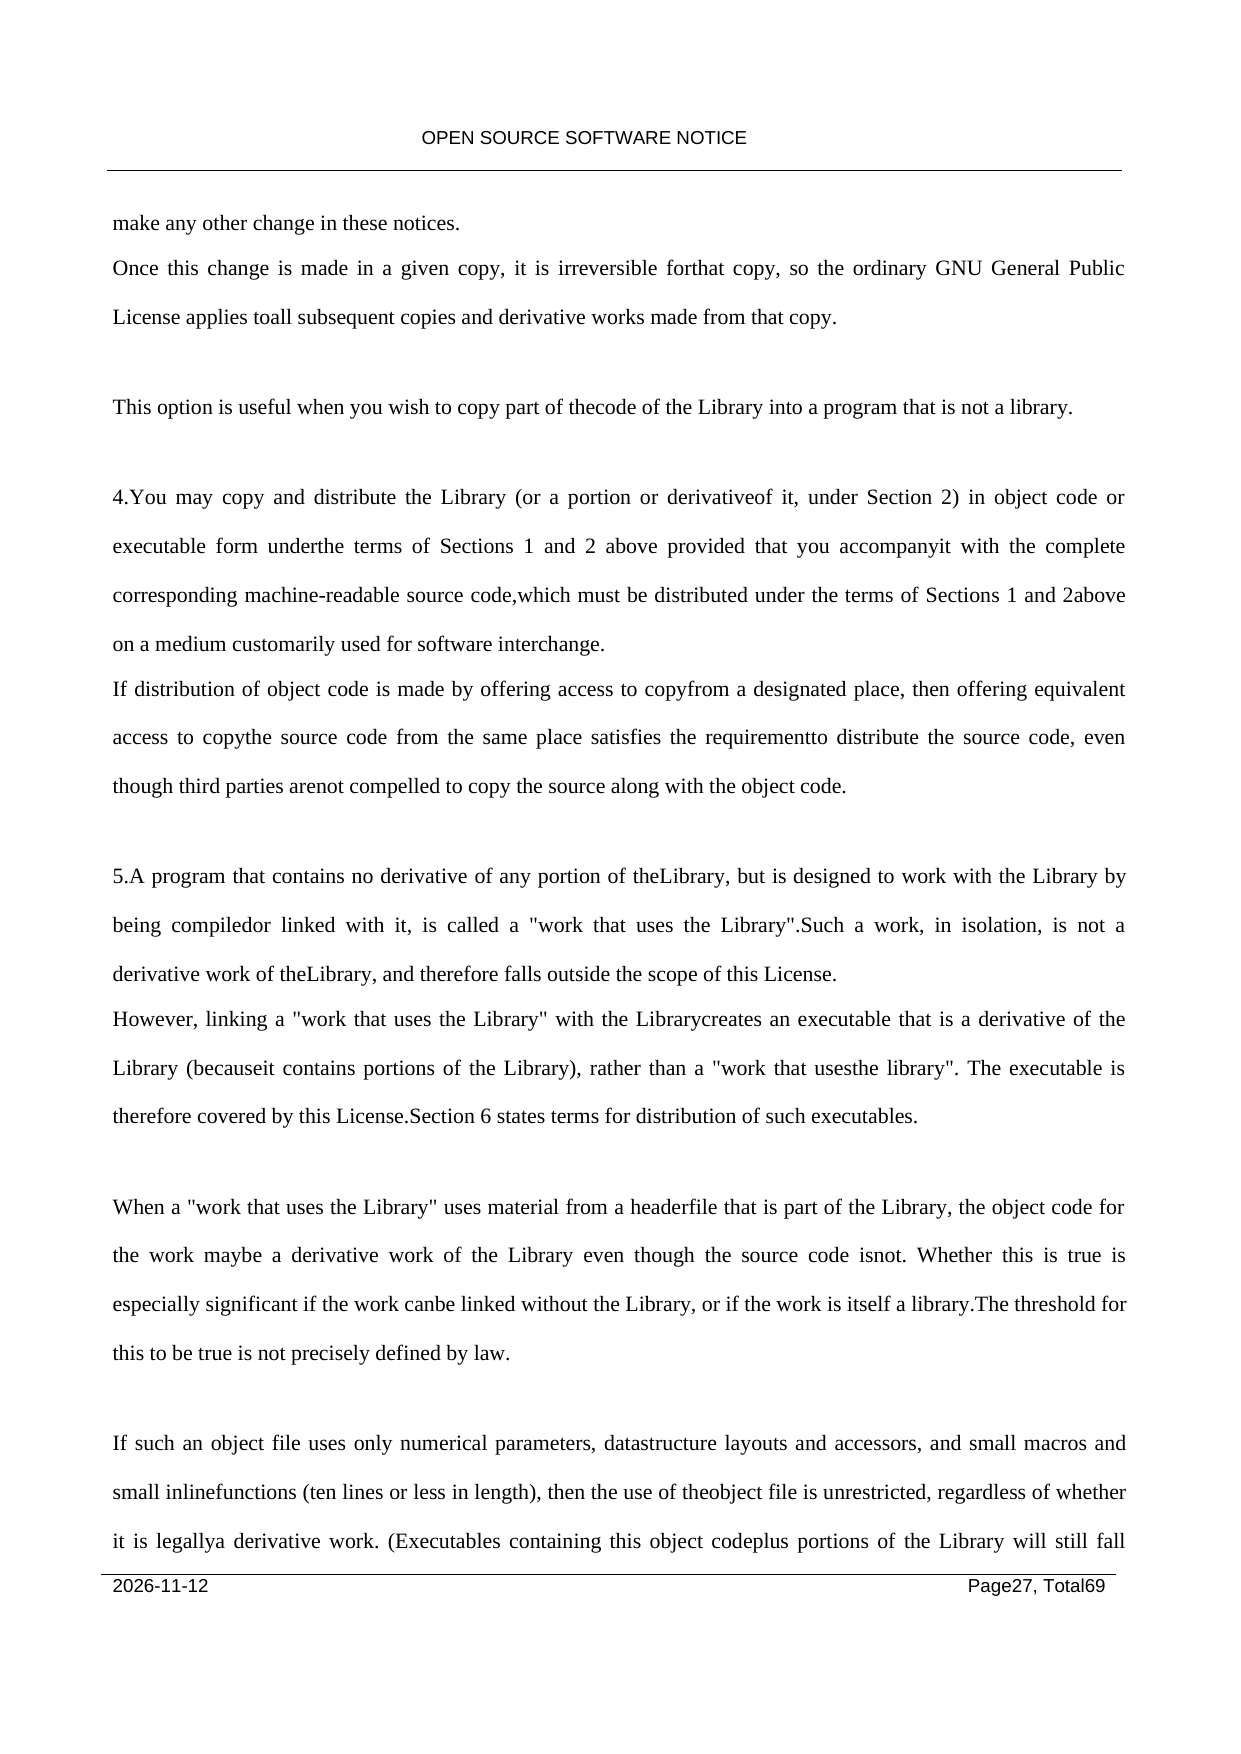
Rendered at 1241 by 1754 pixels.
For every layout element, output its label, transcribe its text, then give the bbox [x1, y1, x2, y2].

text 5.A program that contains no derivative of any portion of theLibrary, but is designed to work with the Library by being compiledor linked with it, is called a "work that uses the Library".Such a work, in isolation, is not a derivative work of theLibrary, and therefore falls outside the scope of this License. [112, 860, 1128, 990]
text This option is useful when you wish to copy part of thecode of the Library into a program that is not a library. [112, 390, 1128, 423]
text However, linking a "work that uses the Library" with the Librarycreates an executable that is a derivative of the Library (becauseit contains portions of the Library), rather than a "work that usesthe library". The executable is therefore covered by this License.Section 6 states terms for distribution of such executables. [112, 1002, 1128, 1132]
text 4.You may copy and distribute the Library (or a portion or derivativeof it, under Section 2) in object code or executable form underthe terms of Sections 1 and 2 above provided that you accompanyit with the complete corresponding machine-readable source code,which must be distributed under the terms of Sections 1 and 2above on a medium customarily used for software interchange. [112, 481, 1128, 659]
text Once this change is made in a given copy, it is irreversible forthat copy, so the ordinary GNU General Public License applies toall subsequent copies and derivative works made from that copy. [112, 251, 1128, 333]
text If distribution of object code is made by offering access to copyfrom a designated place, then offering equivalent access to copythe source code from the same place satisfies the requirementto distribute the source code, even though third parties arenot compelled to copy the source along with the object code. [112, 672, 1128, 802]
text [112, 1426, 1128, 1556]
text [112, 206, 1128, 239]
text When a "work that uses the Library" uses material from a headerfile that is part of the Library, the object code for the work maybe a derivative work of the Library even though the source code isnot. Whether this is true is especially significant if the work canbe linked without the Library, or if the work is itself a library.The threshold for this to be true is not precisely defined by law. [112, 1190, 1128, 1369]
